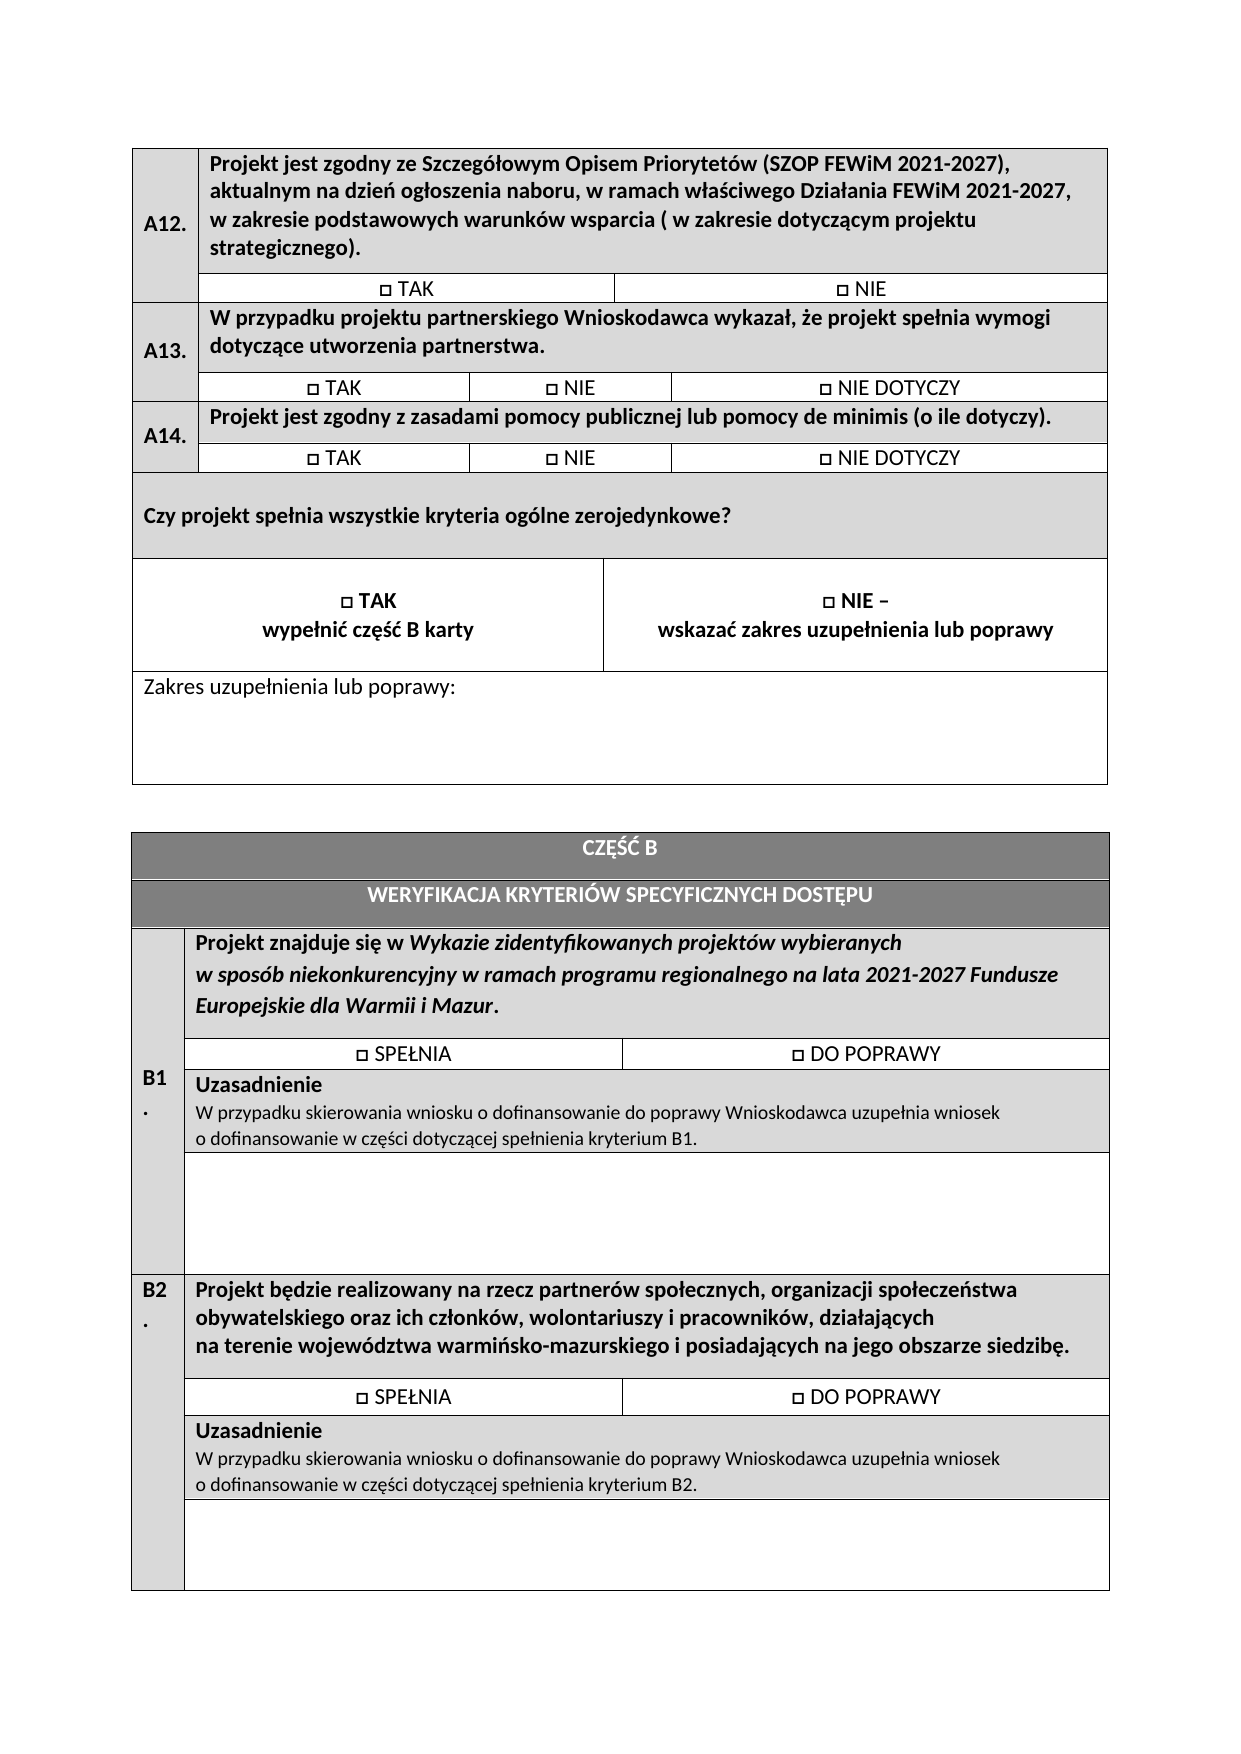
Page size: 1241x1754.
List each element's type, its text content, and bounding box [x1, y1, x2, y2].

table_cell Czy projekt spełnia wszystkie kryteria ogólne zerojedynkowe? [133, 473, 1107, 558]
table_cell WERYFIKACJA KRYTERIÓW SPECYFICZNYCH DOSTĘPU [132, 881, 1109, 927]
table_cell □ SPEŁNIA [185, 1039, 622, 1069]
table_cell Projekt jest zgodny ze Szczegółowym Opisem Priorytetów (SZOP FEWiM 2021-2027), aktualnym na dzień ogłoszenia naboru, w ramach właściwego Działania FEWiM 2021-2027, w zakresie podstawowych warunków wsparcia ( w zakresie dotyczącym projektu strategicznego). [199, 149, 1107, 273]
table_cell Projekt jest zgodny z zasadami pomocy publicznej lub pomocy de minimis (o ile dotyczy). [199, 402, 1107, 442]
table_cell □ NIE [615, 274, 1107, 302]
table_cell W przypadku projektu partnerskiego Wnioskodawca wykazał, że projekt spełnia wymogi dotyczące utworzenia partnerstwa. [199, 303, 1107, 372]
table_cell B2. [132, 1275, 184, 1590]
table_cell □ NIE [470, 444, 671, 472]
table_cell □ TAK [199, 444, 469, 472]
table_cell Zakres uzupełnienia lub poprawy: [133, 672, 1107, 784]
table_cell A14. [133, 402, 198, 472]
table_cell □ TAK [199, 274, 614, 302]
table_cell A12. [133, 149, 198, 302]
table_cell □ NIE DOTYCZY [672, 444, 1107, 472]
table_cell A13. [133, 303, 198, 401]
table_cell Projekt znajduje się w Wykazie zidentyfikowanych projektów wybieranych w sposób niekonkurencyjny w ramach programu regionalnego na lata 2021-2027 Fundusze Europejskie dla Warmii i Mazur. [185, 929, 1109, 1038]
table_cell B1. [132, 929, 184, 1274]
table_cell □ DO POPRAWY [623, 1039, 1109, 1069]
table_cell □ SPEŁNIA [185, 1379, 622, 1415]
table_cell [185, 1153, 1109, 1274]
table_cell Projekt będzie realizowany na rzecz partnerów społecznych, organizacji społeczeństwa obywatelskiego oraz ich członków, wolontariuszy i pracowników, działających na terenie województwa warmińsko-mazurskiego i posiadających na jego obszarze siedzibę. [185, 1275, 1109, 1378]
table_cell □ TAK [199, 373, 469, 401]
table_cell □ TAK wypełnić część B karty [133, 559, 603, 671]
table_cell [185, 1500, 1109, 1590]
table_cell Uzasadnienie W przypadku skierowania wniosku o dofinansowanie do poprawy Wnioskodawca uzupełnia wniosek o dofinansowanie w części dotyczącej spełnienia kryterium B1. [185, 1070, 1109, 1152]
table_cell □ DO POPRAWY [623, 1379, 1109, 1415]
table_cell □ NIE DOTYCZY [672, 373, 1107, 401]
table_cell □ NIE – wskazać zakres uzupełnienia lub poprawy [604, 559, 1107, 671]
table_header CZĘŚĆ B [132, 833, 1109, 879]
table_cell Uzasadnienie W przypadku skierowania wniosku o dofinansowanie do poprawy Wnioskodawca uzupełnia wniosek o dofinansowanie w części dotyczącej spełnienia kryterium B2. [185, 1416, 1109, 1498]
table_cell □ NIE [470, 373, 671, 401]
